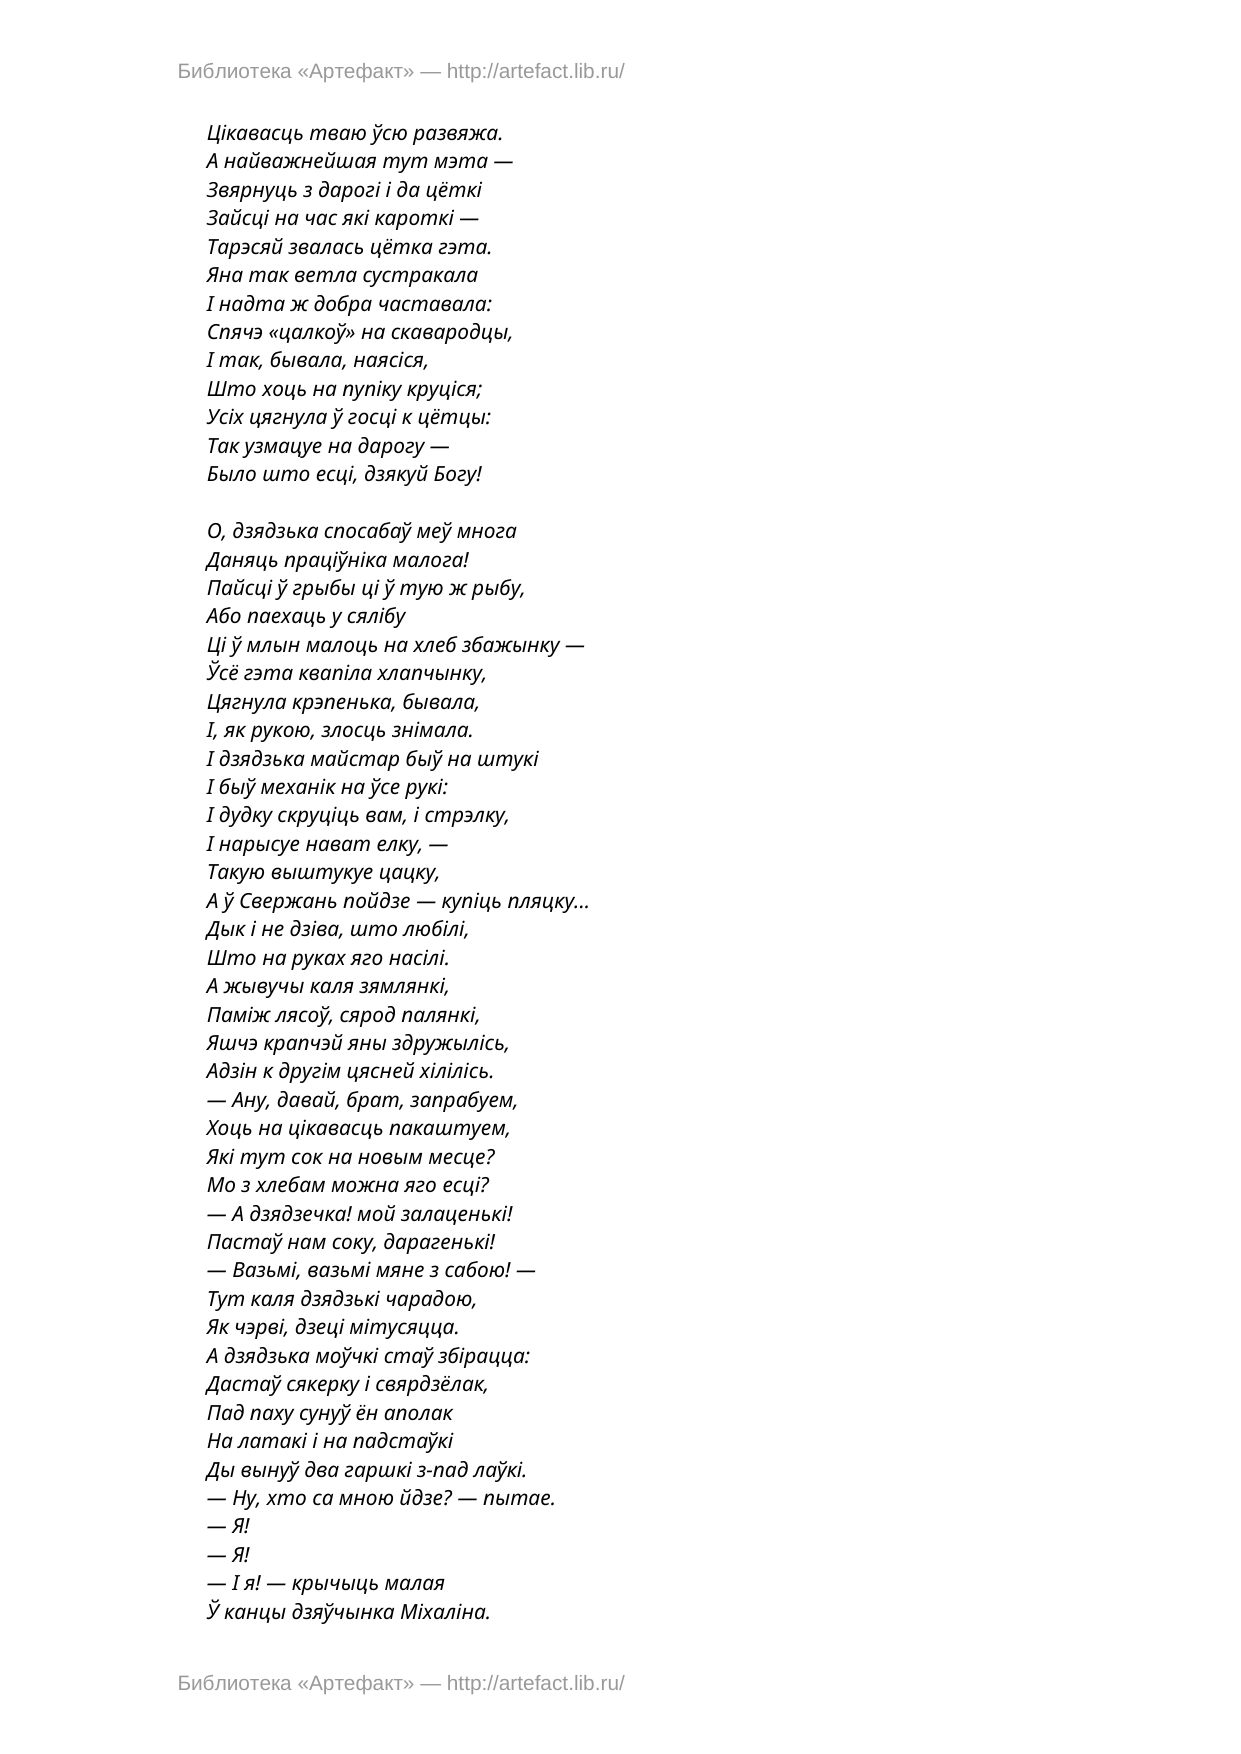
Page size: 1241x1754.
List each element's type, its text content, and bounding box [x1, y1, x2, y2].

subtitle А найважнейшая тут мэта — [177, 147, 1122, 175]
subtitle Цягнула крэпенька, бывала, [177, 687, 1122, 715]
subtitle І быў механік на ўсе рукі: [177, 772, 1122, 801]
subtitle — Вазьмі, вазьмі мяне з сабою! — [177, 1256, 1122, 1284]
subtitle Тут каля дзядзькі чарадою, [177, 1284, 1122, 1312]
subtitle — А дзядзечка! мой залаценькі! [177, 1199, 1122, 1227]
subtitle — Я! [177, 1512, 1122, 1540]
subtitle Які тут сок на новым месце? [177, 1142, 1122, 1170]
subtitle Зайсці на час які кароткі — [177, 203, 1122, 232]
subtitle Мо з хлебам можна яго есці? [177, 1170, 1122, 1199]
subtitle Даняць праціўніка малога! [177, 545, 1122, 573]
subtitle А дзядзька моўчкі стаў збірацца: [177, 1341, 1122, 1369]
subtitle На латакі і на падстаўкі [177, 1426, 1122, 1455]
subtitle Звярнуць з дарогі і да цёткі [177, 175, 1122, 203]
subtitle І надта ж добра частавала: [177, 289, 1122, 317]
subtitle Яна так ветла сустракала [177, 260, 1122, 289]
subtitle І дудку скруціць вам, і стрэлку, [177, 801, 1122, 829]
subtitle Цікавасць тваю ўсю развяжа. [177, 118, 1122, 147]
subtitle Хоць на цікавасць пакаштуем, [177, 1113, 1122, 1142]
subtitle Пайсці ў грыбы ці ў тую ж рыбу, [177, 573, 1122, 602]
subtitle Або паехаць у сялібу [177, 602, 1122, 630]
subtitle Як чэрві, дзеці мітусяцца. [177, 1312, 1122, 1341]
subtitle Ці ў млын малоць на хлеб збажынку — [177, 630, 1122, 658]
subtitle Такую выштукуе цацку, [177, 857, 1122, 886]
subtitle Яшчэ крапчэй яны здружылісь, [177, 1028, 1122, 1057]
subtitle Што хоць на пупіку круціся; [177, 374, 1122, 402]
subtitle Было што есці, дзякуй Богу! [177, 459, 1122, 488]
subtitle Усіх цягнула ў госці к цётцы: [177, 402, 1122, 431]
subtitle А ў Свержань пойдзе — купіць пляцку... [177, 886, 1122, 914]
subtitle І, як рукою, злосць знімала. [177, 715, 1122, 744]
subtitle О, дзядзька спосабаў меў многа [177, 516, 1122, 545]
subtitle — Ну, хто са мною йдзе? — пытае. [177, 1483, 1122, 1512]
subtitle Паміж лясоў, сярод палянкі, [177, 1000, 1122, 1028]
subtitle Спячэ «цалкоў» на скавародцы, [177, 317, 1122, 346]
subtitle І нарысуе нават елку, — [177, 829, 1122, 857]
subtitle І так, бывала, наясіся, [177, 346, 1122, 374]
subtitle — І я! — крычыць малая [177, 1568, 1122, 1597]
subtitle Ў канцы дзяўчынка Міхаліна. [177, 1597, 1122, 1625]
subtitle Дык і не дзіва, што любілі, [177, 914, 1122, 943]
subtitle Дастаў сякерку і свярдзёлак, [177, 1369, 1122, 1398]
subtitle — Ану, давай, брат, запрабуем, [177, 1085, 1122, 1113]
subtitle Пад паху сунуў ён аполак [177, 1398, 1122, 1426]
subtitle Што на руках яго насілі. [177, 943, 1122, 971]
subtitle Ўсё гэта квапіла хлапчынку, [177, 658, 1122, 687]
subtitle А жывучы каля зямлянкі, [177, 971, 1122, 1000]
subtitle Тарэсяй звалась цётка гэта. [177, 232, 1122, 260]
subtitle Так узмацуе на дарогу — [177, 431, 1122, 459]
subtitle Адзін к другім цясней хілілісь. [177, 1057, 1122, 1085]
subtitle Ды вынуў два гаршкі з-пад лаўкі. [177, 1455, 1122, 1483]
subtitle І дзядзька майстар быў на штукі [177, 744, 1122, 772]
subtitle Пастаў нам соку, дарагенькі! [177, 1227, 1122, 1256]
subtitle — Я! [177, 1540, 1122, 1568]
